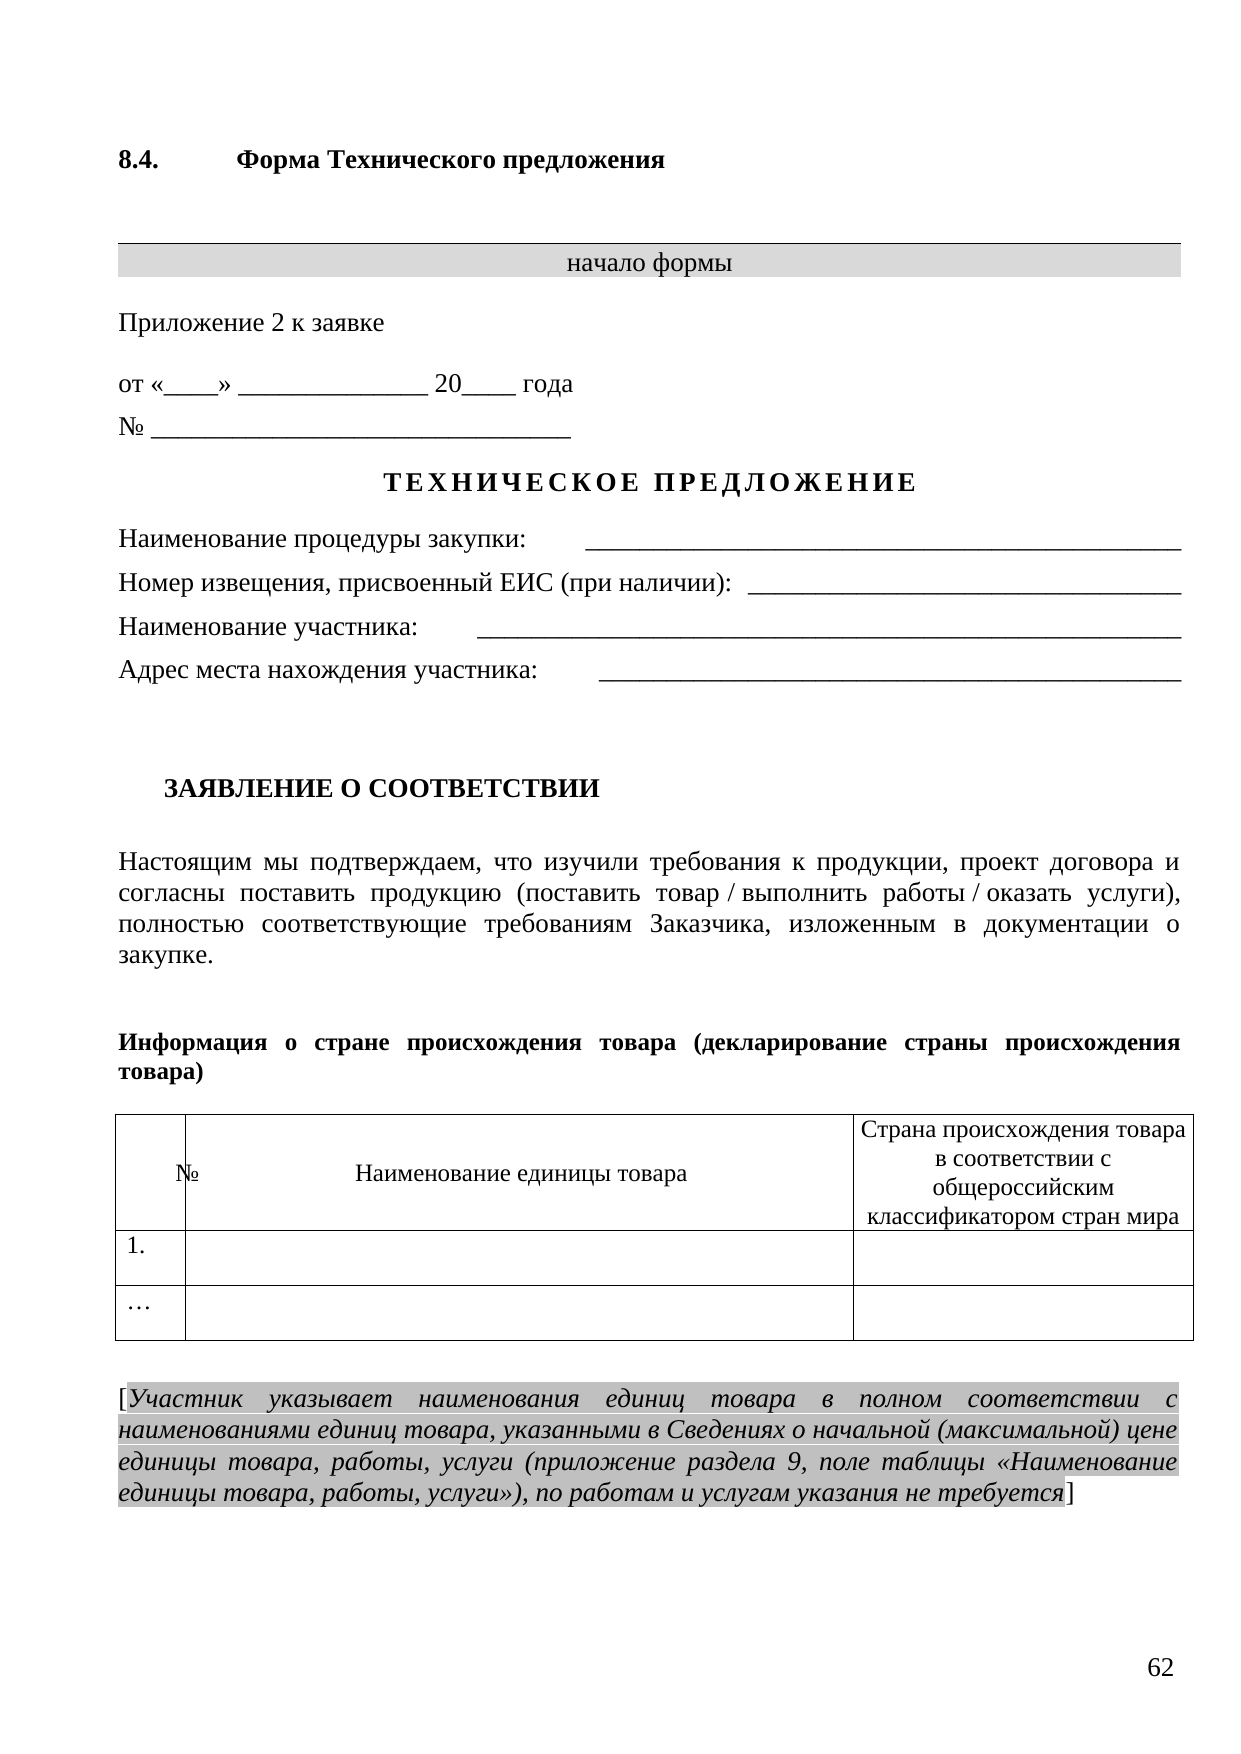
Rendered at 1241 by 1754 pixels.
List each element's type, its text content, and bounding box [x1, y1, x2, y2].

text [Участник указывает наименования единиц товара в полном соответствии с наименованиями единиц товара, указанными в Сведениях о начальной (максимальной) цене единицы товара, работы, услуги (приложение раздела 9, поле таблицы «Наименование единицы товара, работы, услуги»), по работам и услугам указания не требуется] [118, 1382, 1181, 1507]
text № _______________________________ [118, 410, 1181, 441]
text Форма Технического предложения [118, 143, 1181, 174]
text Номер извещения, присвоенный ЕИС (при наличии): ________________________________ [118, 566, 1181, 597]
text Техническое предложение [118, 466, 1181, 498]
table_cell [854, 1231, 1193, 1285]
table_header № [116, 1115, 185, 1229]
table_cell … [116, 1286, 185, 1340]
table_cell [854, 1286, 1193, 1340]
text Адрес места нахождения участника: ___________________________________________ [118, 653, 1181, 685]
text Наименование процедуры закупки: ____________________________________________ [118, 523, 1181, 554]
text от «____» ______________ 20____ года [118, 367, 1181, 398]
table_header Страна происхождения товара в соответствии с общероссийским классификатором стран мира [854, 1115, 1193, 1229]
text Настоящим мы подтверждаем, что изучили требования к продукции, проект договора и согласны поставить продукцию (поставить товар / выполнить работы / оказать услуги), полностью соответствующие требованиям Заказчика, изложенным в документации о закупке. [118, 845, 1181, 970]
text Наименование участника: ____________________________________________________ [118, 610, 1181, 641]
text Информация о стране происхождения товара (декларирование страны происхождения товара) [118, 1027, 1181, 1085]
table_header Наименование единицы товара [186, 1115, 853, 1229]
text начало формы [118, 244, 1181, 277]
table_cell [186, 1231, 853, 1285]
text Заявление о соответствии [164, 772, 1181, 803]
table_cell 1. [116, 1231, 185, 1285]
table_cell [186, 1286, 853, 1340]
text Приложение 2 к заявке [118, 306, 1181, 337]
